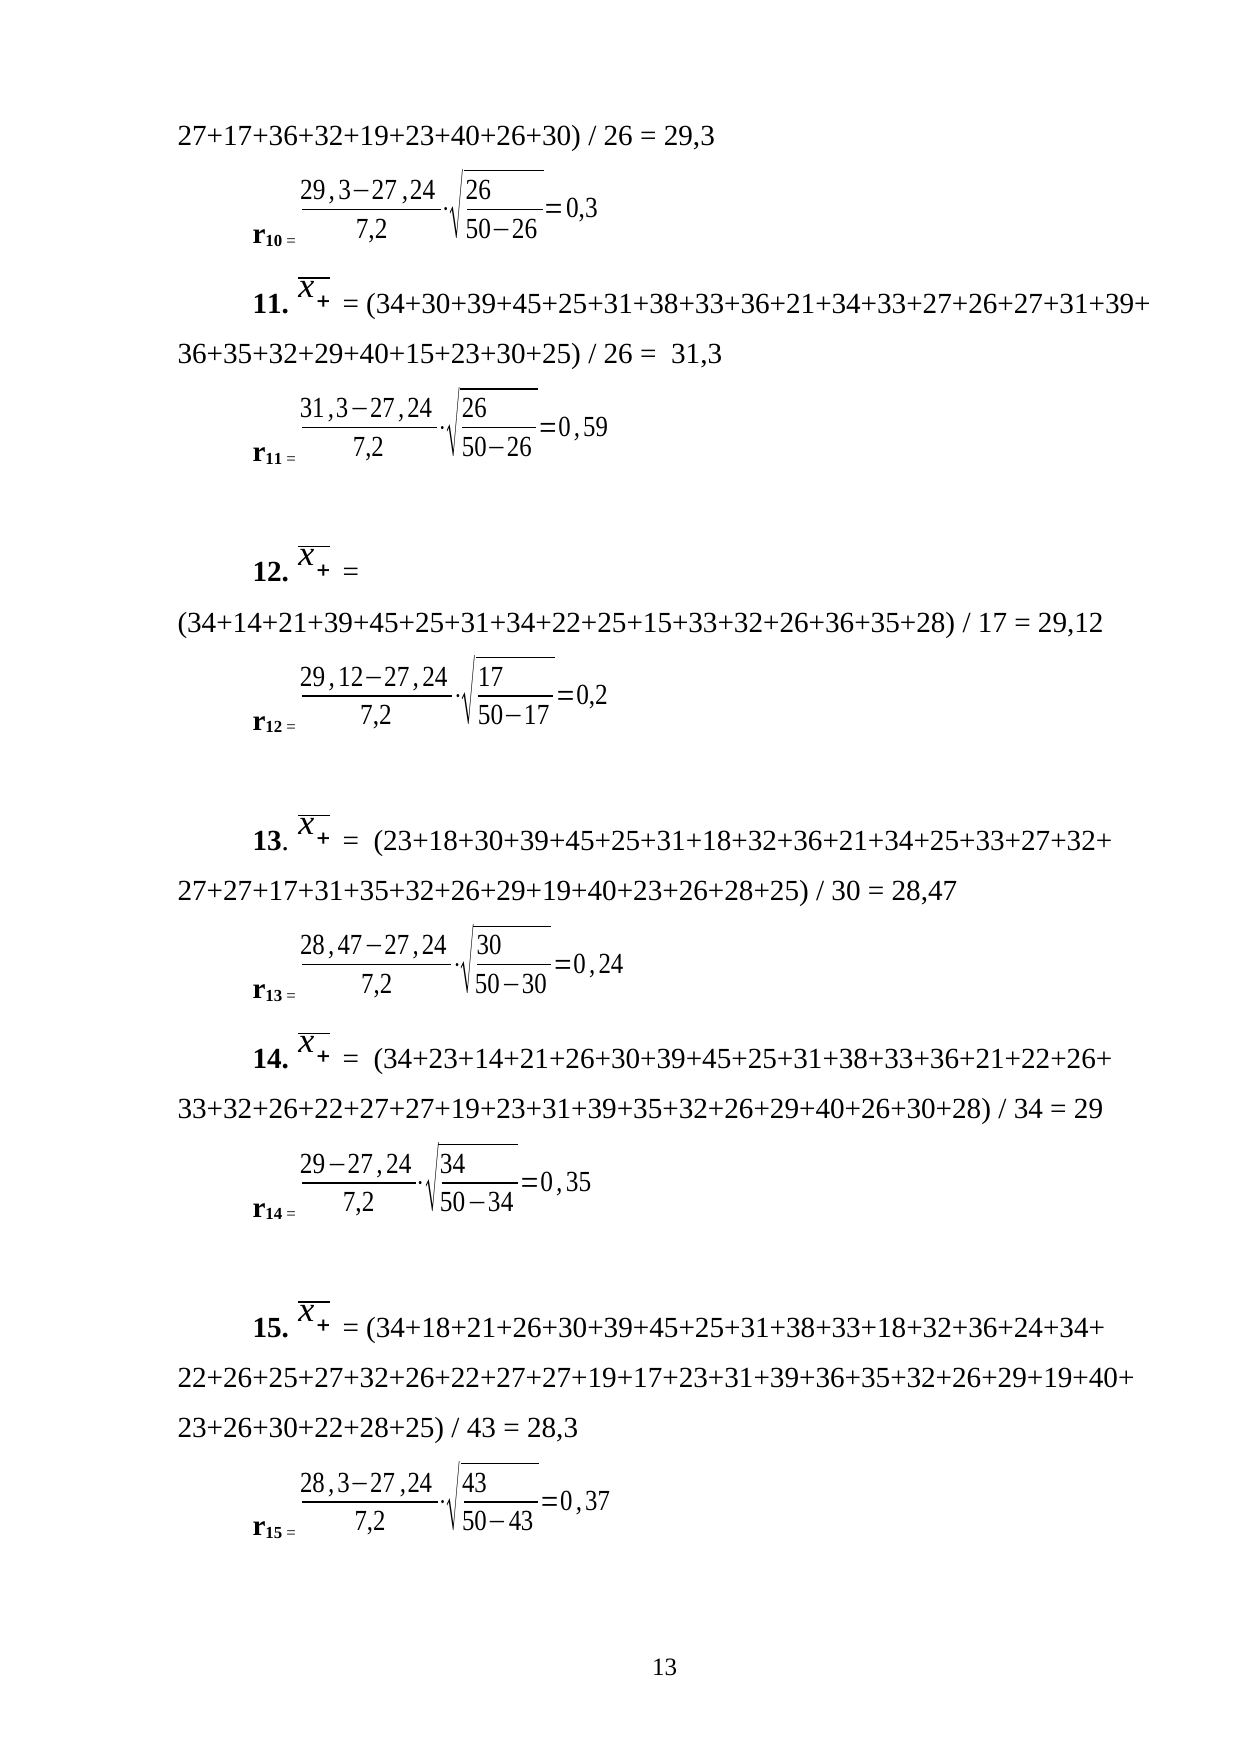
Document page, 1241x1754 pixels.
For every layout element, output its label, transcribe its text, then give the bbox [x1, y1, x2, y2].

text 12. = (34+14+21+39+45+25+31+34+22+25+15+33+32+26+36+35+28) / 17 = 29,12 [177, 535, 1152, 638]
text 23+26+30+22+28+25) / 43 = 28,3 [177, 1411, 1152, 1444]
text 27+17+36+32+19+23+40+26+30) / 26 = 29,3 [177, 118, 1152, 152]
text 36+35+32+29+40+15+23+30+25) / 26 = 31,3 [177, 336, 1152, 370]
text 15. = (34+18+21+26+30+39+45+25+31+38+33+18+32+36+24+34+ [177, 1290, 1152, 1343]
text r15 = [177, 1461, 1152, 1542]
text r12 = [177, 655, 1152, 736]
text r10 = [177, 168, 1152, 250]
text 13. = (23+18+30+39+45+25+31+18+32+36+21+34+25+33+27+32+ [177, 803, 1152, 857]
text r11 = [177, 387, 1152, 468]
text 11. = (34+30+39+45+25+31+38+33+36+21+34+33+27+26+27+31+39+ [177, 266, 1152, 319]
text 14. = (34+23+14+21+26+30+39+45+25+31+38+33+36+21+22+26+ [177, 1022, 1152, 1075]
text r13 = [177, 924, 1152, 1005]
text r14 = [177, 1142, 1152, 1223]
text 27+27+17+31+35+32+26+29+19+40+23+26+28+25) / 30 = 28,47 [177, 873, 1152, 907]
text 22+26+25+27+32+26+22+27+27+19+17+23+31+39+36+35+32+26+29+19+40+ [177, 1360, 1152, 1394]
text 33+32+26+22+27+27+19+23+31+39+35+32+26+29+40+26+30+28) / 34 = 29 [177, 1092, 1152, 1125]
